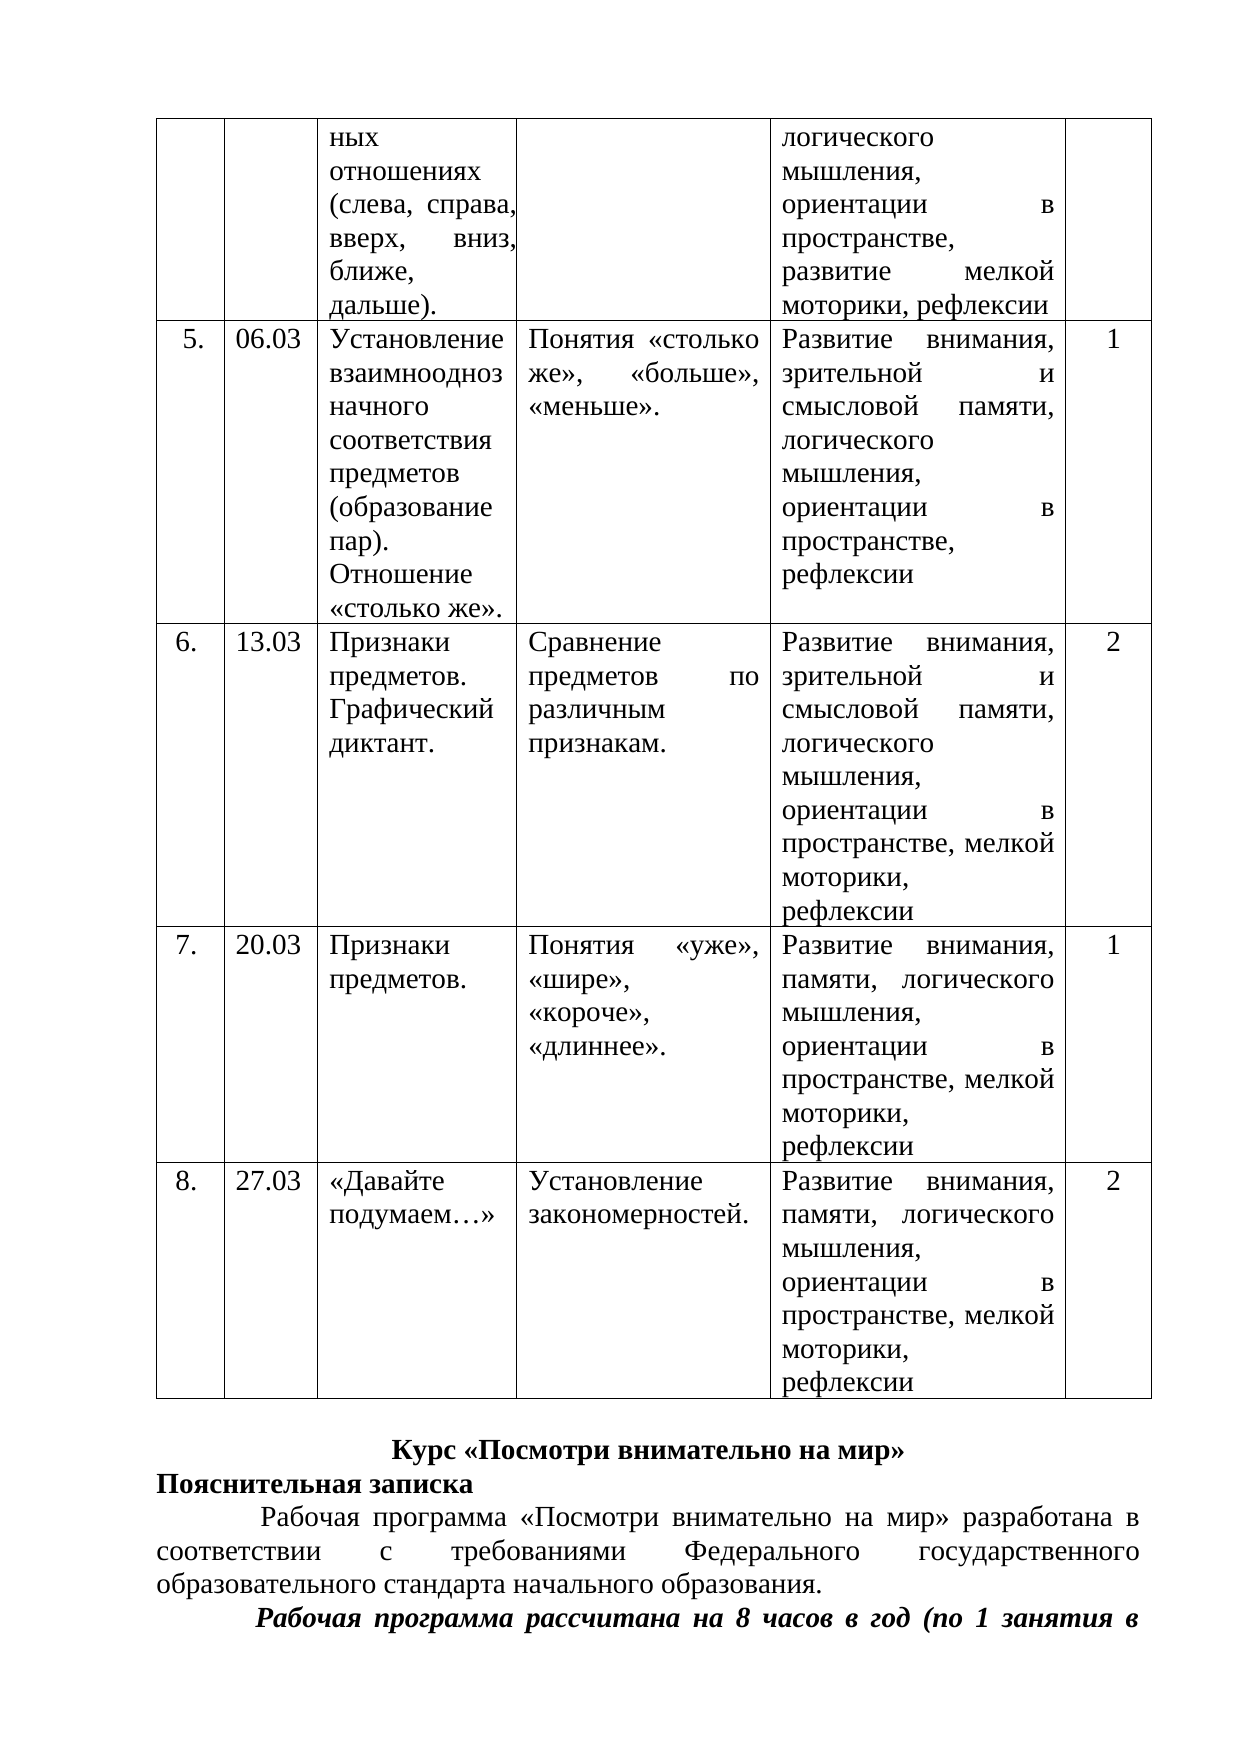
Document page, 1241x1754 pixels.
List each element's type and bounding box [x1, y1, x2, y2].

table_header [145, 118, 1152, 1636]
